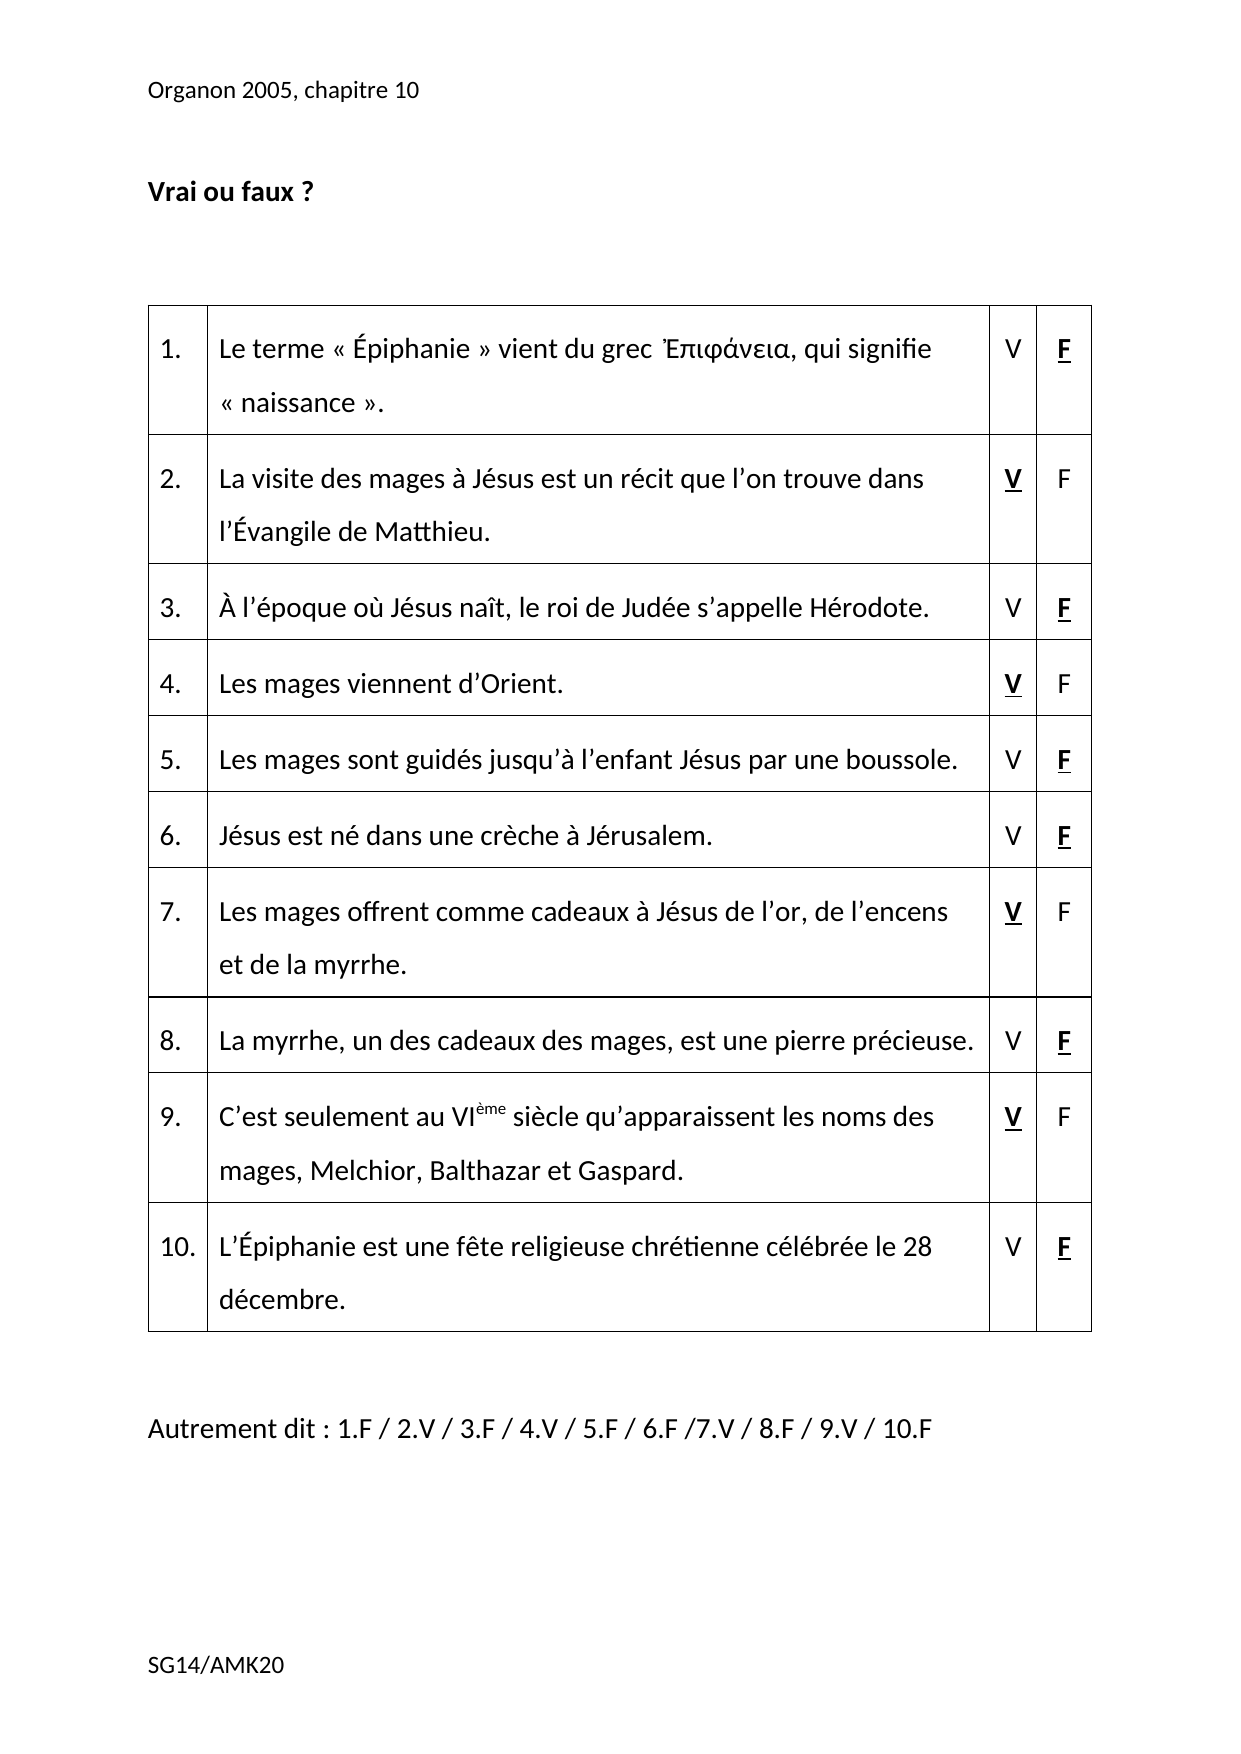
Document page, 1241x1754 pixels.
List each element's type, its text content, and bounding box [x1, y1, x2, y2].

table_cell C’est seulement au VIème siècle qu’apparaissent les noms des mages, Melchior, Balthazar et Gaspard. [208, 1073, 989, 1202]
table_cell F [1037, 1203, 1091, 1331]
table_cell Jésus est né dans une crèche à Jérusalem. [208, 792, 989, 867]
table_cell V [990, 792, 1036, 867]
table_cell 8. [149, 998, 207, 1072]
table_header 1. [149, 306, 207, 434]
table_cell V [990, 716, 1036, 791]
table_cell V [990, 1073, 1036, 1202]
table_cell V [990, 564, 1036, 639]
table_cell La visite des mages à Jésus est un récit que l’on trouve dans l’Évangile de Matthieu. [208, 435, 989, 563]
table_cell F [1037, 792, 1091, 867]
table_cell La myrrhe, un des cadeaux des mages, est une pierre précieuse. [208, 998, 989, 1072]
table_cell 10. [149, 1203, 207, 1331]
table_header V [990, 306, 1036, 434]
table_cell F [1037, 564, 1091, 639]
table_cell Les mages sont guidés jusqu’à l’enfant Jésus par une boussole. [208, 716, 989, 791]
table_header F [1037, 306, 1091, 434]
table_cell 5. [149, 716, 207, 791]
table_cell V [990, 998, 1036, 1072]
table_cell V [990, 640, 1036, 715]
table_cell 3. [149, 564, 207, 639]
table_cell 2. [149, 435, 207, 563]
table_cell 4. [149, 640, 207, 715]
table_cell L’Épiphanie est une fête religieuse chrétienne célébrée le 28 décembre. [208, 1203, 989, 1331]
table_cell 9. [149, 1073, 207, 1202]
table_cell F [1037, 716, 1091, 791]
table_cell À l’époque où Jésus naît, le roi de Judée s’appelle Hérodote. [208, 564, 989, 639]
table_cell 7. [149, 868, 207, 996]
table_cell V [990, 1203, 1036, 1331]
table_cell Les mages viennent d’Orient. [208, 640, 989, 715]
table_cell F [1037, 435, 1091, 563]
table_cell F [1037, 998, 1091, 1072]
table_cell 6. [149, 792, 207, 867]
table_cell V [990, 868, 1036, 996]
table_cell F [1037, 868, 1091, 996]
table_cell Les mages offrent comme cadeaux à Jésus de l’or, de l’encens et de la myrrhe. [208, 868, 989, 996]
table_cell F [1037, 640, 1091, 715]
text Vrai ou faux ? [148, 173, 1093, 208]
text Autrement dit : 1.F / 2.V / 3.F / 4.V / 5.F / 6.F /7.V / 8.F / 9.V / 10.F [148, 1411, 1093, 1446]
table_cell F [1037, 1073, 1091, 1202]
table_header Le terme « Épiphanie » vient du grec Ἐπιφάνεια, qui signifie « naissance ». [208, 306, 989, 434]
table_cell V [990, 435, 1036, 563]
